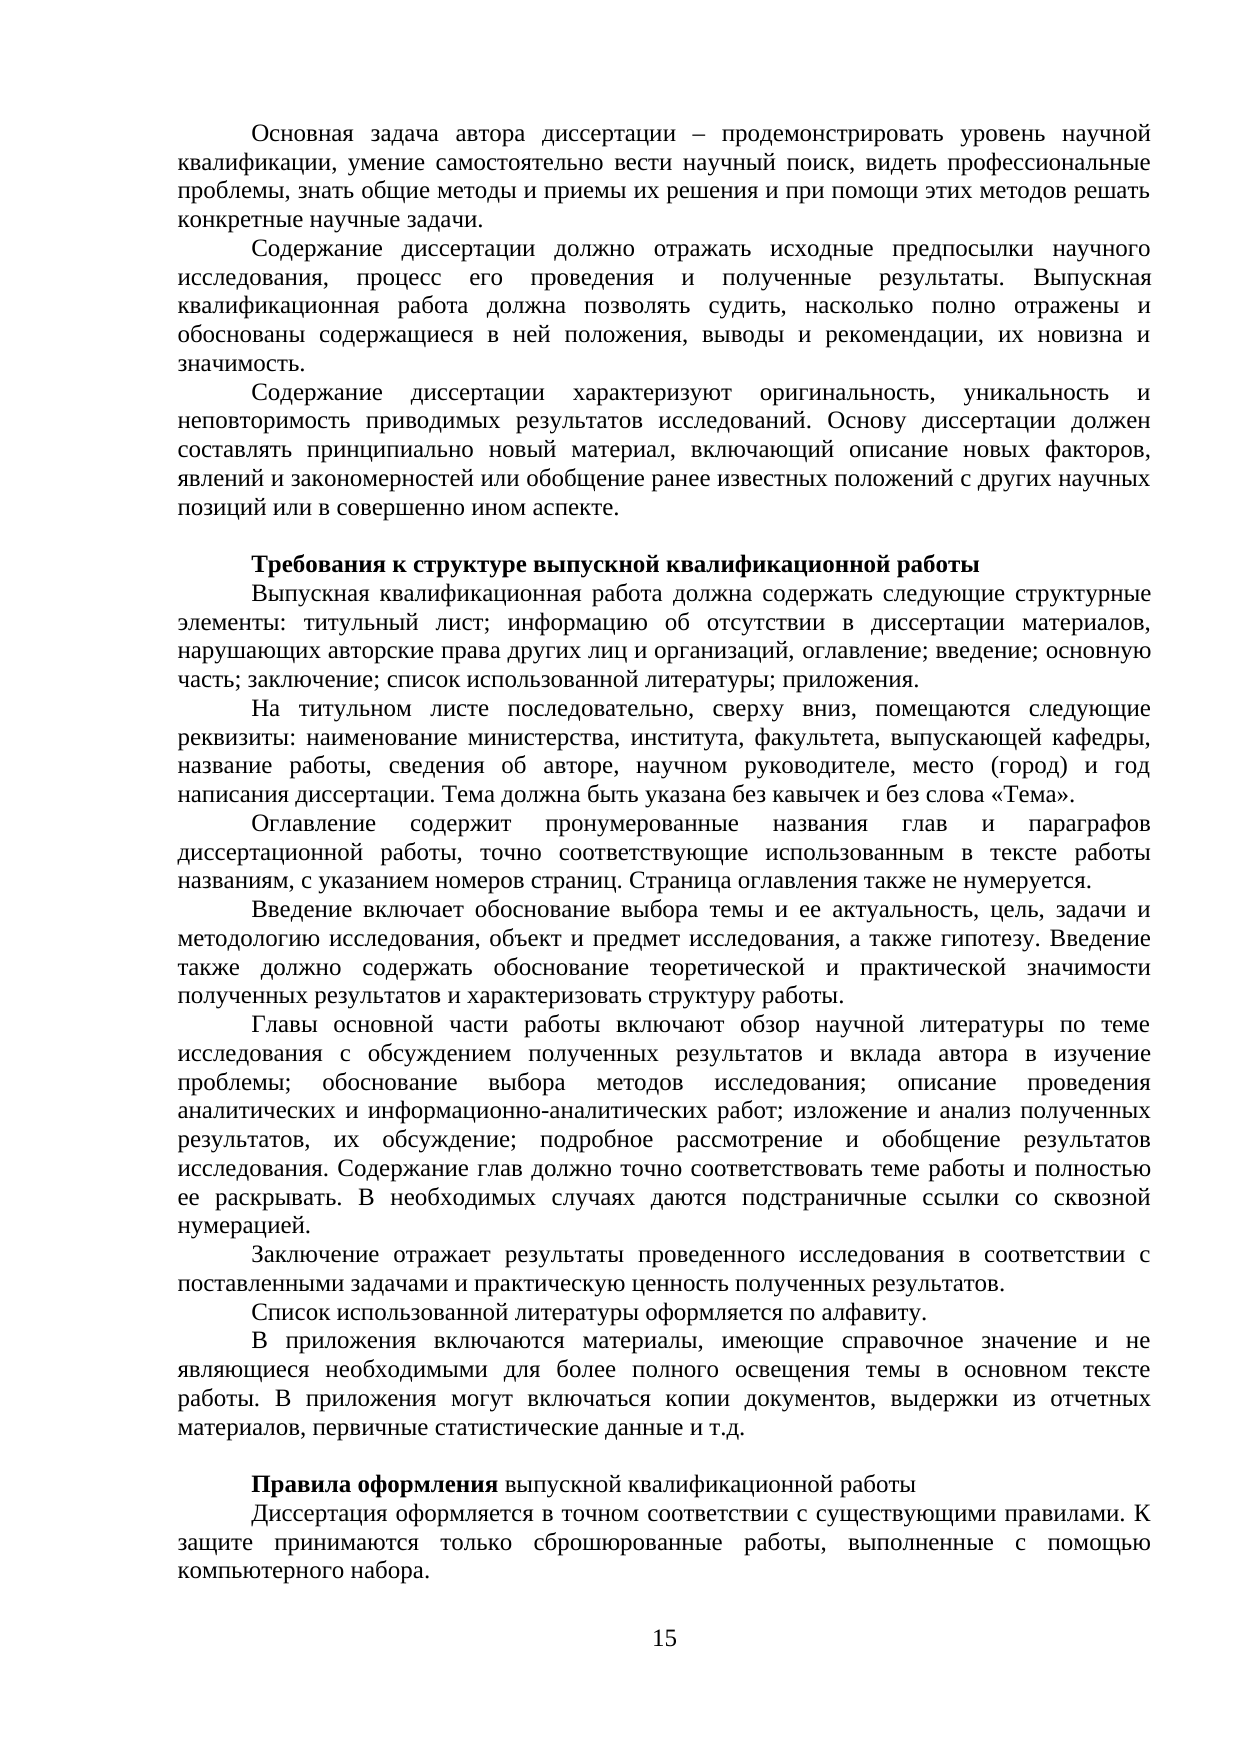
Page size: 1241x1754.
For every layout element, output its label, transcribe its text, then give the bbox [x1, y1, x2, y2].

text В приложения включаются материалы, имеющие справочное значение и не являющиеся необходимыми для более полного освещения темы в основном тексте работы. В приложения могут включаться копии документов, выдержки из отчетных материалов, первичные статистические данные и т.д. [177, 1326, 1152, 1441]
text Список использованной литературы оформляется по алфавиту. [177, 1297, 1152, 1326]
text Основная задача автора диссертации – продемонстрировать уровень научной квалификации, умение самостоятельно вести научный поиск, видеть профессиональные проблемы, знать общие методы и приемы их решения и при помощи этих методов решать конкретные научные задачи. [177, 118, 1152, 233]
text Содержание диссертации характеризуют оригинальность, уникальность и неповторимость приводимых результатов исследований. Основу диссертации должен составлять принципиально новый материал, включающий описание новых факторов, явлений и закономерностей или обобщение ранее известных положений с других научных позиций или в совершенно ином аспекте. [177, 377, 1152, 521]
text Диссертация оформляется в точном соответствии с существующими правилами. К защите принимаются только сброшюрованные работы, выполненные с помощью компьютерного набора. [177, 1498, 1152, 1584]
text Содержание диссертации должно отражать исходные предпосылки научного исследования, процесс его проведения и полученные результаты. Выпускная квалификационная работа должна позволять судить, насколько полно отражены и обоснованы содержащиеся в ней положения, выводы и рекомендации, их новизна и значимость. [177, 233, 1152, 377]
text На титульном листе последовательно, сверху вниз, помещаются следующие реквизиты: наименование министерства, института, факультета, выпускающей кафедры, название работы, сведения об авторе, научном руководителе, место (город) и год написания диссертации. Тема должна быть указана без кавычек и без слова «Тема». [177, 693, 1152, 808]
text Выпускная квалификационная работа должна содержать следующие структурные элементы: титульный лист; информацию об отсутствии в диссертации материалов, нарушающих авторские права других лиц и организаций, оглавление; введение; основную часть; заключение; список использованной литературы; приложения. [177, 578, 1152, 693]
text Требования к структуре выпускной квалификационной работы [177, 549, 1152, 578]
text Введение включает обоснование выбора темы и ее актуальность, цель, задачи и методологию исследования, объект и предмет исследования, а также гипотезу. Введение также должно содержать обоснование теоретической и практической значимости полученных результатов и характеризовать структуру работы. [177, 894, 1152, 1009]
text Главы основной части работы включают обзор научной литературы по теме исследования с обсуждением полученных результатов и вклада автора в изучение проблемы; обоснование выбора методов исследования; описание проведения аналитических и информационно-аналитических работ; изложение и анализ полученных результатов, их обсуждение; подробное рассмотрение и обобщение результатов исследования. Содержание глав должно точно соответствовать теме работы и полностью ее раскрывать. В необходимых случаях даются подстраничные ссылки со сквозной нумерацией. [177, 1009, 1152, 1239]
text Оглавление содержит пронумерованные названия глав и параграфов диссертационной работы, точно соответствующие использованным в тексте работы названиям, с указанием номеров страниц. Страница оглавления также не нумеруется. [177, 808, 1152, 894]
text Заключение отражает результаты проведенного исследования в соответствии с поставленными задачами и практическую ценность полученных результатов. [177, 1239, 1152, 1297]
text Правила оформления выпускной квалификационной работы [177, 1469, 1152, 1498]
